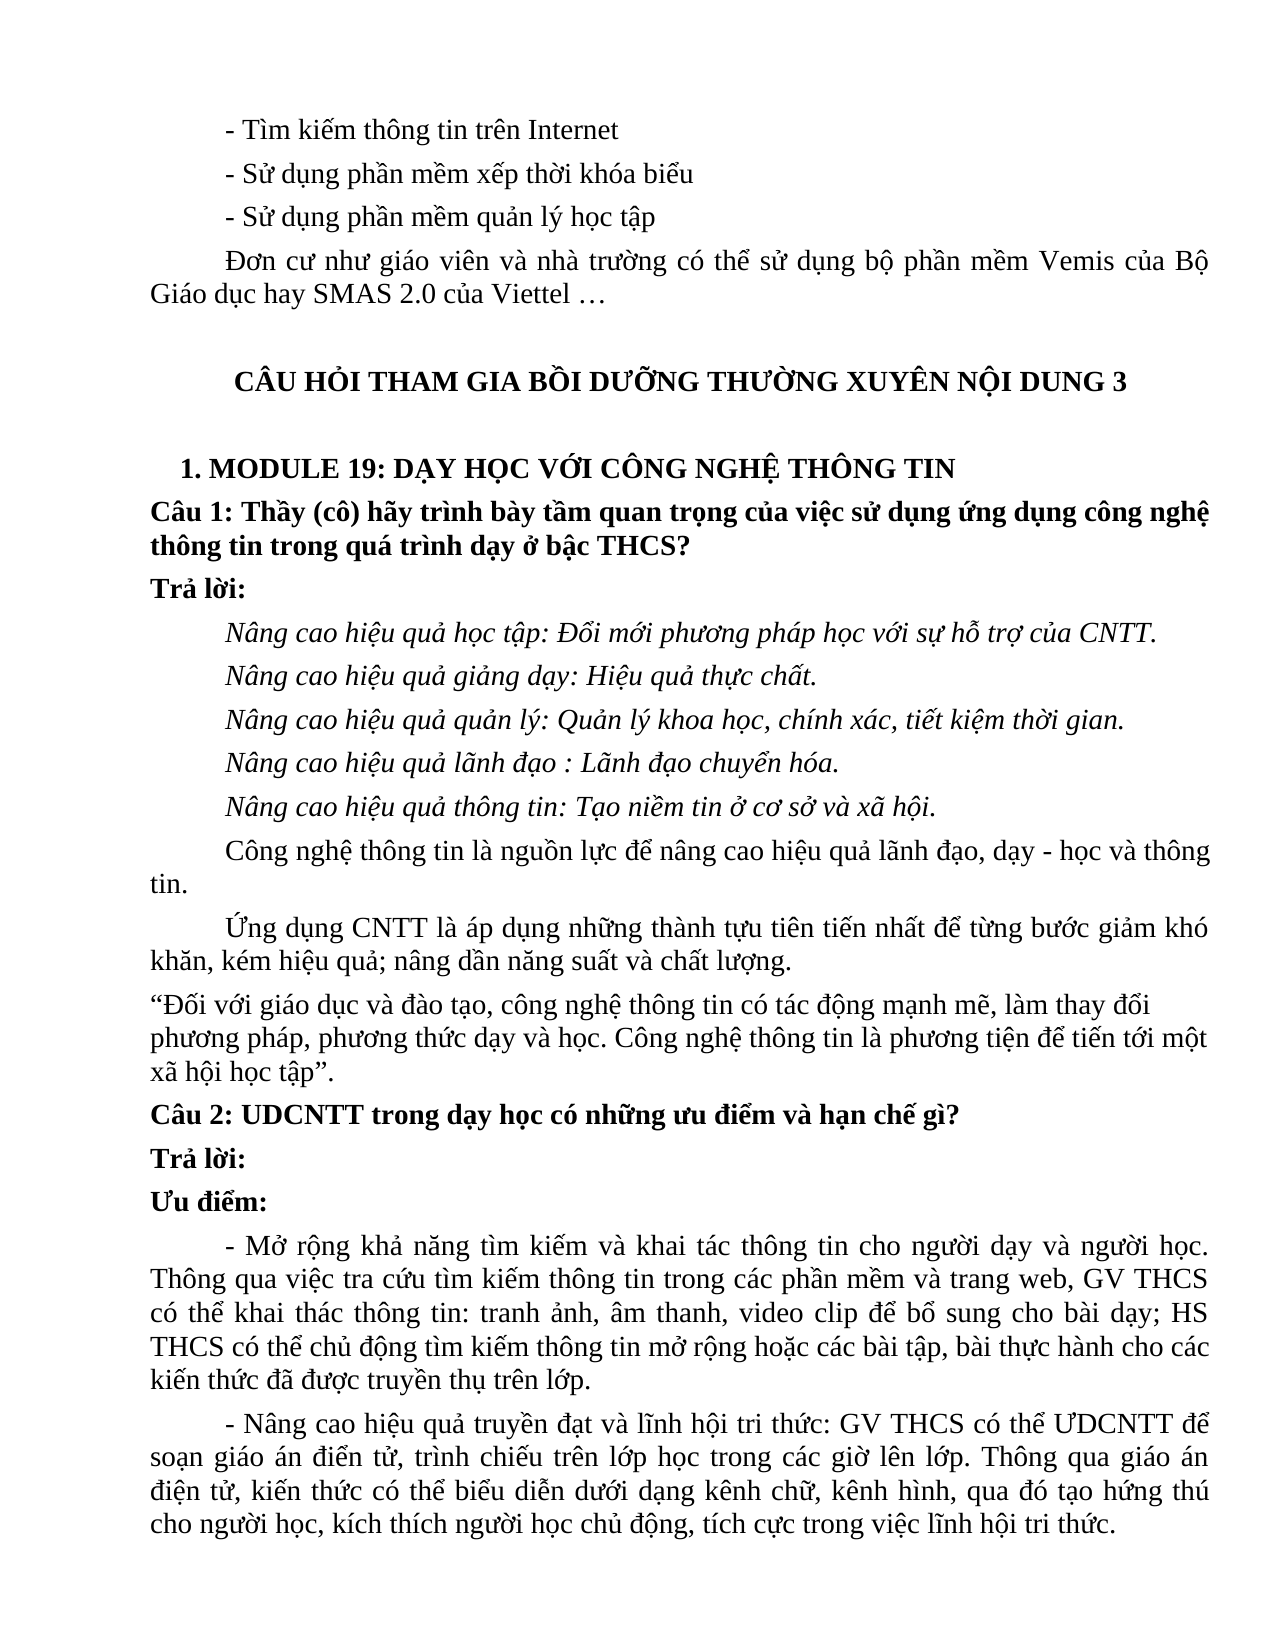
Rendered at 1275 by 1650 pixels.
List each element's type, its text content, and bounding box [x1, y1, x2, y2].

text Ứng dụng CNTT là áp dụng những thành tựu tiên tiến nhất để từng bước giảm khó khăn, kém hiệu quả; nâng dần năng suất và chất lượng. [150, 910, 1211, 977]
text - Mở rộng khả năng tìm kiếm và khai tác thông tin cho người dạy và người học. Thông qua việc tra cứu tìm kiếm thông tin trong các phần mềm và trang web, GV THCS có thể khai thác thông tin: tranh ảnh, âm thanh, video clip để bổ sung cho bài dạy; HS THCS có thể chủ động tìm kiếm thông tin mở rộng hoặc các bài tập, bài thực hành cho các kiến thức đã được truyền thụ trên lớp. [150, 1228, 1211, 1396]
text “Đối với giáo dục và đào tạo, công nghệ thông tin có tác động mạnh mẽ, làm thay đổi phương pháp, phương thức dạy và học. Công nghệ thông tin là phương tiện để tiến tới một xã hội học tập”. [150, 987, 1211, 1087]
text 1. MODULE 19: DẠY HỌC VỚI CÔNG NGHỆ THÔNG TIN [150, 451, 1211, 484]
text Trả lời: [150, 571, 1211, 605]
text - Sử dụng phần mềm xếp thời khóa biểu [150, 156, 1211, 189]
text Nâng cao hiệu quả giảng dạy: Hiệu quả thực chất. [150, 658, 1211, 692]
text Nâng cao hiệu quả học tập: Đổi mới phương pháp học với sự hỗ trợ của CNTT. [150, 615, 1211, 648]
text Câu 2: UDCNTT trong dạy học có những ưu điểm và hạn chế gì? [150, 1097, 1211, 1131]
text CÂU HỎI THAM GIA BỒI DƯỠNG THƯỜNG XUYÊN NỘI DUNG 3 [150, 364, 1211, 397]
text Đơn cư như giáo viên và nhà trường có thể sử dụng bộ phần mềm Vemis của Bộ Giáo dục hay SMAS 2.0 của Viettel … [150, 243, 1211, 310]
text Trả lời: [150, 1141, 1211, 1174]
text - Nâng cao hiệu quả truyền đạt và lĩnh hội tri thức: GV THCS có thể ƯDCNTT để soạn giáo án điển tử, trình chiếu trên lớp học trong các giờ lên lớp. Thông qua giáo án điện tử, kiến thức có thể biểu diễn dưới dạng kênh chữ, kênh hình, qua đó tạo hứng thú cho người học, kích thích người học chủ động, tích cực trong việc lĩnh hội tri thức. [150, 1406, 1211, 1540]
text Ưu điểm: [150, 1184, 1211, 1218]
text - Tìm kiếm thông tin trên Internet [150, 112, 1211, 146]
text Nâng cao hiệu quả lãnh đạo : Lãnh đạo chuyển hóa. [150, 746, 1211, 779]
text Câu 1: Thầy (cô) hãy trình bày tầm quan trọng của việc sử dụng ứng dụng công nghệ thông tin trong quá trình dạy ở bậc THCS? [150, 494, 1211, 561]
text Công nghệ thông tin là nguồn lực để nâng cao hiệu quả lãnh đạo, dạy - học và thông tin. [150, 833, 1211, 900]
text Nâng cao hiệu quả thông tin: Tạo niềm tin ở cơ sở và xã hội. [150, 789, 1211, 823]
text Nâng cao hiệu quả quản lý: Quản lý khoa học, chính xác, tiết kiệm thời gian. [150, 702, 1211, 736]
text - Sử dụng phần mềm quản lý học tập [150, 199, 1211, 233]
